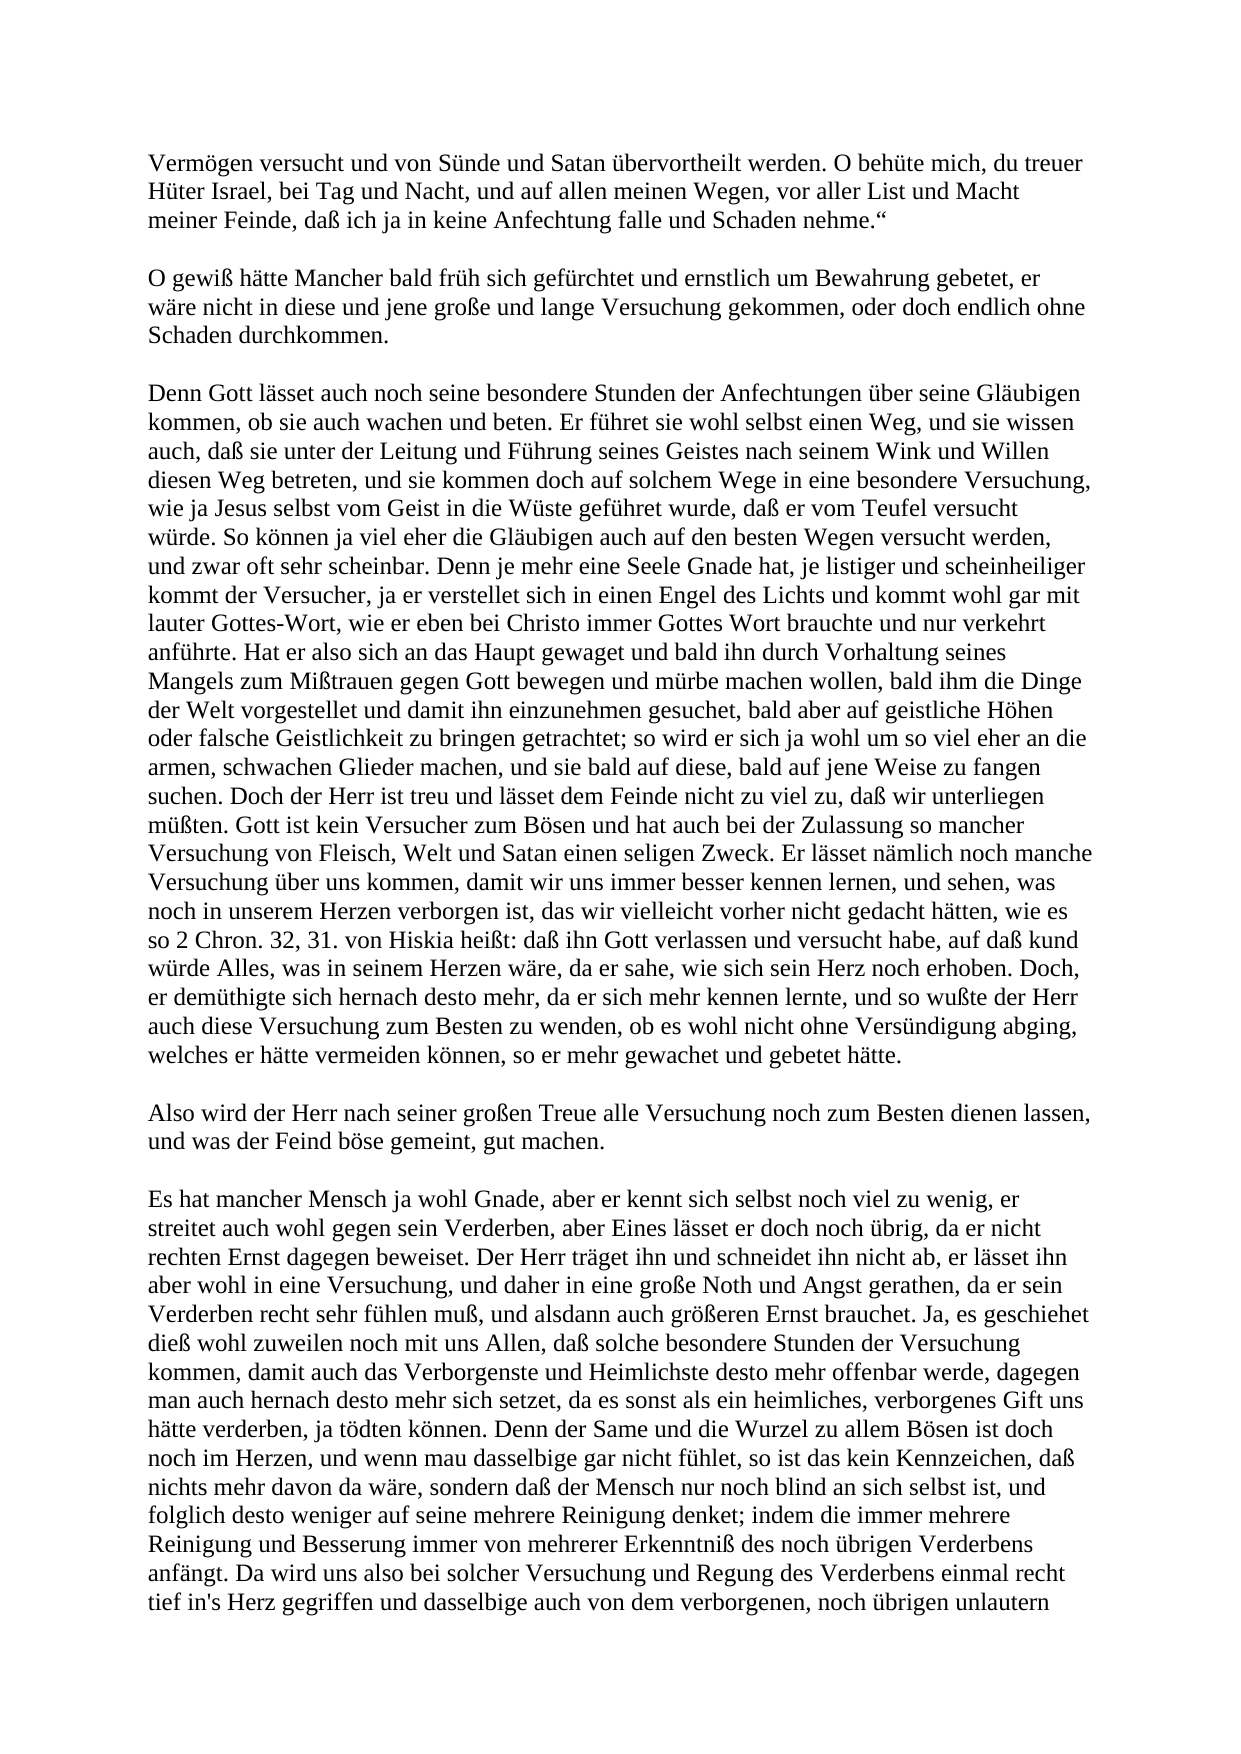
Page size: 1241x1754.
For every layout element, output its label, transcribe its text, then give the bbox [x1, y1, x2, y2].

text Denn Gott lässet auch noch seine besondere Stunden der Anfechtungen über seine Gläubigen kommen, ob sie auch wachen und beten. Er führet sie wohl selbst einen Weg, und sie wissen auch, daß sie unter der Leitung und Führung seines Geistes nach seinem Wink und Willen diesen Weg betreten, und sie kommen doch auf solchem Wege in eine besondere Versuchung, wie ja Jesus selbst vom Geist in die Wüste geführet wurde, daß er vom Teufel versucht würde. So können ja viel eher die Gläubigen auch auf den besten Wegen versucht werden, und zwar oft sehr scheinbar. Denn je mehr eine Seele Gnade hat, je listiger und scheinheiliger kommt der Versucher, ja er verstellet sich in einen Engel des Lichts und kommt wohl gar mit lauter Gottes-Wort, wie er eben bei Christo immer Gottes Wort brauchte und nur verkehrt anführte. Hat er also sich an das Haupt gewaget und bald ihn durch Vorhaltung seines Mangels zum Mißtrauen gegen Gott bewegen und mürbe machen wollen, bald ihm die Dinge der Welt vorgestellet und damit ihn einzunehmen gesuchet, bald aber auf geistliche Höhen oder falsche Geistlichkeit zu bringen getrachtet; so wird er sich ja wohl um so viel eher an die armen, schwachen Glieder machen, und sie bald auf diese, bald auf jene Weise zu fangen suchen. Doch der Herr ist treu und lässet dem Feinde nicht zu viel zu, daß wir unterliegen müßten. Gott ist kein Versucher zum Bösen und hat auch bei der Zulassung so mancher Versuchung von Fleisch, Welt und Satan einen seligen Zweck. Er lässet nämlich noch manche Versuchung über uns kommen, damit wir uns immer besser kennen lernen, und sehen, was noch in unserem Herzen verborgen ist, das wir vielleicht vorher nicht gedacht hätten, wie es so 2 Chron. 32, 31. von Hiskia heißt: daß ihn Gott verlassen und versucht habe, auf daß kund würde Alles, was in seinem Herzen wäre, da er sahe, wie sich sein Herz noch erhoben. Doch, er demüthigte sich hernach desto mehr, da er sich mehr kennen lernte, und so wußte der Herr auch diese Versuchung zum Besten zu wenden, ob es wohl nicht ohne Versündigung abging, welches er hätte vermeiden können, so er mehr gewachet und gebetet hätte. [148, 378, 1093, 1068]
text Also wird der Herr nach seiner großen Treue alle Versuchung noch zum Besten dienen lassen, und was der Feind böse gemeint, gut machen. [148, 1098, 1093, 1155]
text O gewiß hätte Mancher bald früh sich gefürchtet und ernstlich um Bewahrung gebetet, er wäre nicht in diese und jene große und lange Versuchung gekommen, oder doch endlich ohne Schaden durchkommen. [148, 263, 1093, 349]
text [148, 148, 1093, 234]
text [148, 1184, 1093, 1616]
